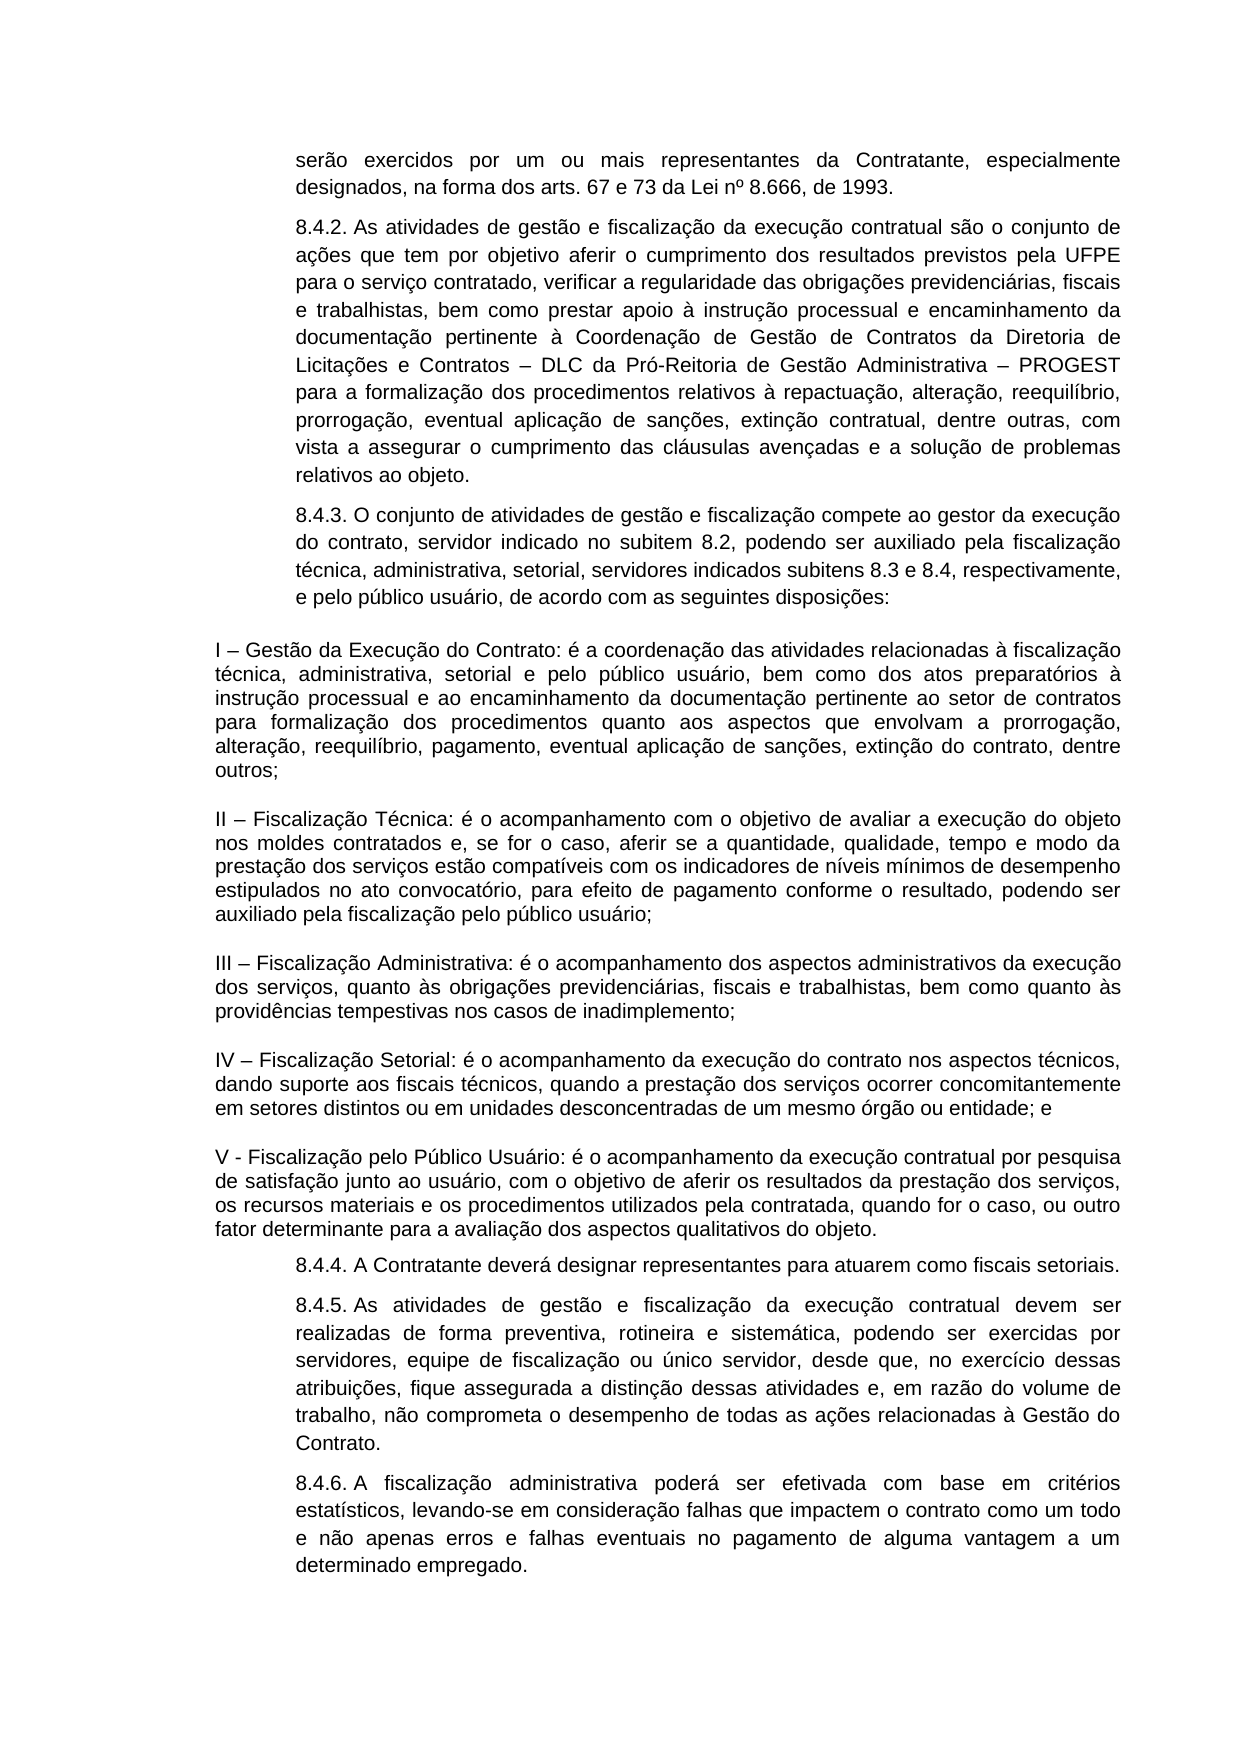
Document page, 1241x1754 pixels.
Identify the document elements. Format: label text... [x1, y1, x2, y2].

list III – Fiscalização Administrativa: é o acompanhamento dos aspectos administrativos da execução dos serviços, quanto às obrigações previdenciárias, fiscais e trabalhistas, bem como quanto às providências tempestivas nos casos de inadimplemento; [215, 951, 1122, 1023]
list As atividades de gestão e fiscalização da execução contratual são o conjunto de ações que tem por objetivo aferir o cumprimento dos resultados previstos pela UFPE para o serviço contratado, verificar a regularidade das obrigações previdenciárias, fiscais e trabalhistas, bem como prestar apoio à instrução processual e encaminhamento da documentação pertinente à Coordenação de Gestão de Contratos da Diretoria de Licitações e Contratos – DLC da Pró-Reitoria de Gestão Administrativa – PROGEST para a formalização dos procedimentos relativos à repactuação, alteração, reequilíbrio, prorrogação, eventual aplicação de sanções, extinção contratual, dentre outras, com vista a assegurar o cumprimento das cláusulas avençadas e a solução de problemas relativos ao objeto. [295, 215, 1122, 487]
list A Contratante deverá designar representantes para atuarem como fiscais setoriais. [295, 1253, 1122, 1277]
list As atividades de gestão e fiscalização da execução contratual devem ser realizadas de forma preventiva, rotineira e sistemática, podendo ser exercidas por servidores, equipe de fiscalização ou único servidor, desde que, no exercício dessas atribuições, fique assegurada a distinção dessas atividades e, em razão do volume de trabalho, não comprometa o desempenho de todas as ações relacionadas à Gestão do Contrato. [295, 1293, 1122, 1455]
list II – Fiscalização Técnica: é o acompanhamento com o objetivo de avaliar a execução do objeto nos moldes contratados e, se for o caso, aferir se a quantidade, qualidade, tempo e modo da prestação dos serviços estão compatíveis com os indicadores de níveis mínimos de desempenho estipulados no ato convocatório, para efeito de pagamento conforme o resultado, podendo ser auxiliado pela fiscalização pelo público usuário; [215, 806, 1122, 926]
list IV – Fiscalização Setorial: é o acompanhamento da execução do contrato nos aspectos técnicos, dando suporte aos fiscais técnicos, quando a prestação dos serviços ocorrer concomitantemente em setores distintos ou em unidades desconcentradas de um mesmo órgão ou entidade; e [215, 1048, 1122, 1120]
list O conjunto de atividades de gestão e fiscalização compete ao gestor da execução do contrato, servidor indicado no subitem 8.2, podendo ser auxiliado pela fiscalização técnica, administrativa, setorial, servidores indicados subitens 8.3 e 8.4, respectivamente, e pelo público usuário, de acordo com as seguintes disposições: [295, 503, 1122, 609]
list V - Fiscalização pelo Público Usuário: é o acompanhamento da execução contratual por pesquisa de satisfação junto ao usuário, com o objetivo de aferir os resultados da prestação dos serviços, os recursos materiais e os procedimentos utilizados pela contratada, quando for o caso, ou outro fator determinante para a avaliação dos aspectos qualitativos do objeto. [215, 1145, 1122, 1241]
list A fiscalização administrativa poderá ser efetivada com base em critérios estatísticos, levando-se em consideração falhas que impactem o contrato como um todo e não apenas erros e falhas eventuais no pagamento de alguma vantagem a um determinado empregado. [295, 1471, 1122, 1577]
list I – Gestão da Execução do Contrato: é a coordenação das atividades relacionadas à fiscalização técnica, administrativa, setorial e pelo público usuário, bem como dos atos preparatórios à instrução processual e ao encaminhamento da documentação pertinente ao setor de contratos para formalização dos procedimentos quanto aos aspectos que envolvam a prorrogação, alteração, reequilíbrio, pagamento, eventual aplicação de sanções, extinção do contrato, dentre outros; [215, 638, 1122, 781]
